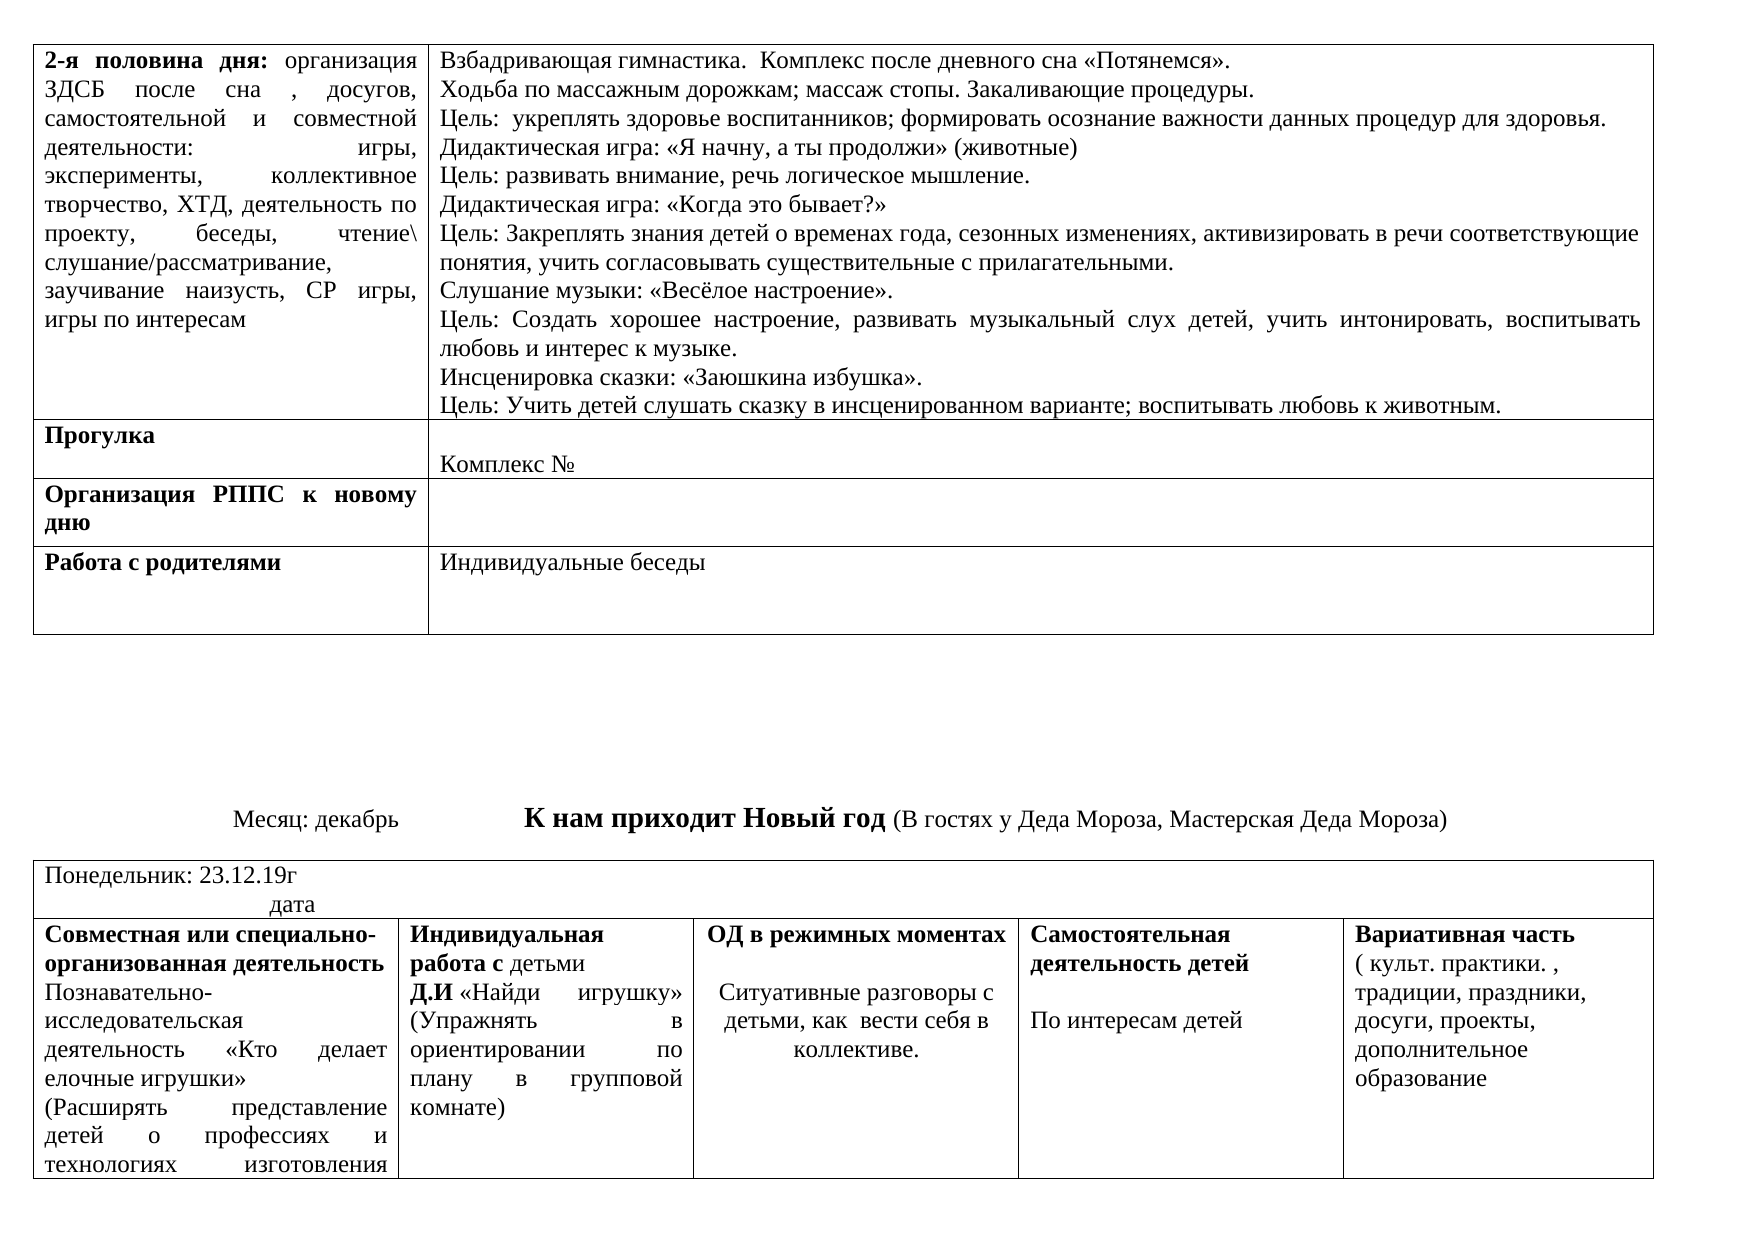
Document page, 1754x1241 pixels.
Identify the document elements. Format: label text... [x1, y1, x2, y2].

table_cell Комплекс № [429, 420, 1653, 478]
table_cell Работа с родителями [34, 547, 428, 634]
table_cell Прогулка [34, 420, 428, 478]
table_cell [429, 479, 1653, 546]
text Месяц: декабрь К нам приходит Новый год (В гостях у Деда Мороза, Мастерская Деда Мороза) [44, 800, 1636, 834]
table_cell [694, 919, 1018, 1178]
table_cell Организация РППС к новому дню [34, 479, 428, 546]
table_cell Взбадривающая гимнастика. Комплекс после дневного сна «Потянемся». Ходьба по массажным дорожкам; массаж стопы. Закаливающие процедуры. Цель: укреплять здоровье воспитанников; формировать осознание важности данных процедур для здоровья. Дидактическая игра: «Я начну, а ты продолжи» (животные) Цель: развивать внимание, речь логическое мышление. Дидактическая игра: «Когда это бывает?» Цель: Закреплять знания детей о временах года, сезонных изменениях, активизировать в речи соответствующие понятия, учить согласовывать существительные с прилагательными. Слушание музыки: «Весёлое настроение». Цель: Создать хорошее настроение, развивать музыкальный слух детей, учить интонировать, воспитывать любовь и интерес к музыке. Инсценировка сказки: «Заюшкина избушка». Цель: Учить детей слушать сказку в инсценированном варианте; воспитывать любовь к животным. [429, 45, 1653, 419]
table_cell Индивидуальные беседы [429, 547, 1653, 634]
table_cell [1019, 919, 1343, 1178]
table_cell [1344, 919, 1653, 1178]
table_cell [399, 919, 693, 1178]
table_cell 2-я половина дня: организация ЗДСБ после сна , досугов, самостоятельной и совместной деятельности: игры, эксперименты, коллективное творчество, ХТД, деятельность по проекту, беседы, чтение\слушание/рассматривание, заучивание наизусть, СР игры, игры по интересам [34, 45, 428, 419]
